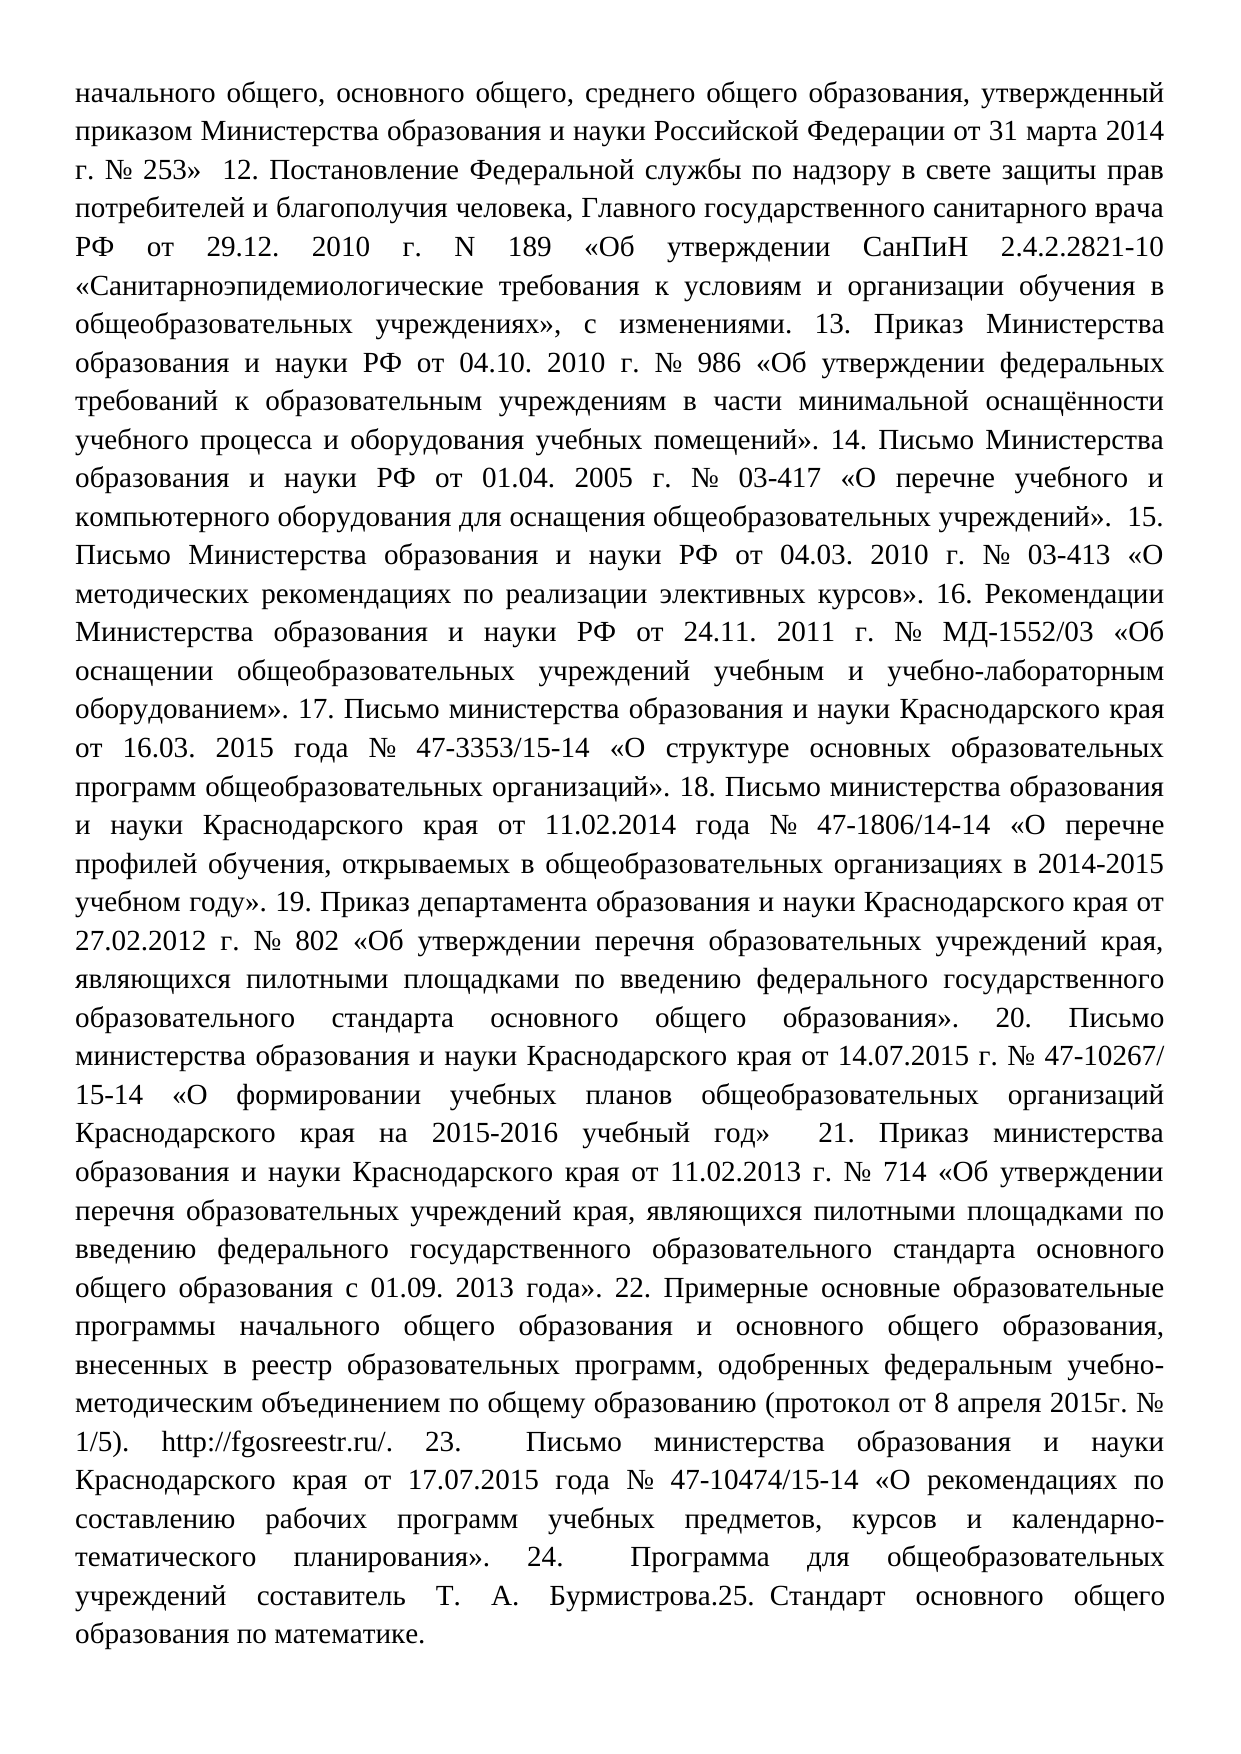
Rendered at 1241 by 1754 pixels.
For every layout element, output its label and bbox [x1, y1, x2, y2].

text [75, 75, 1165, 1650]
